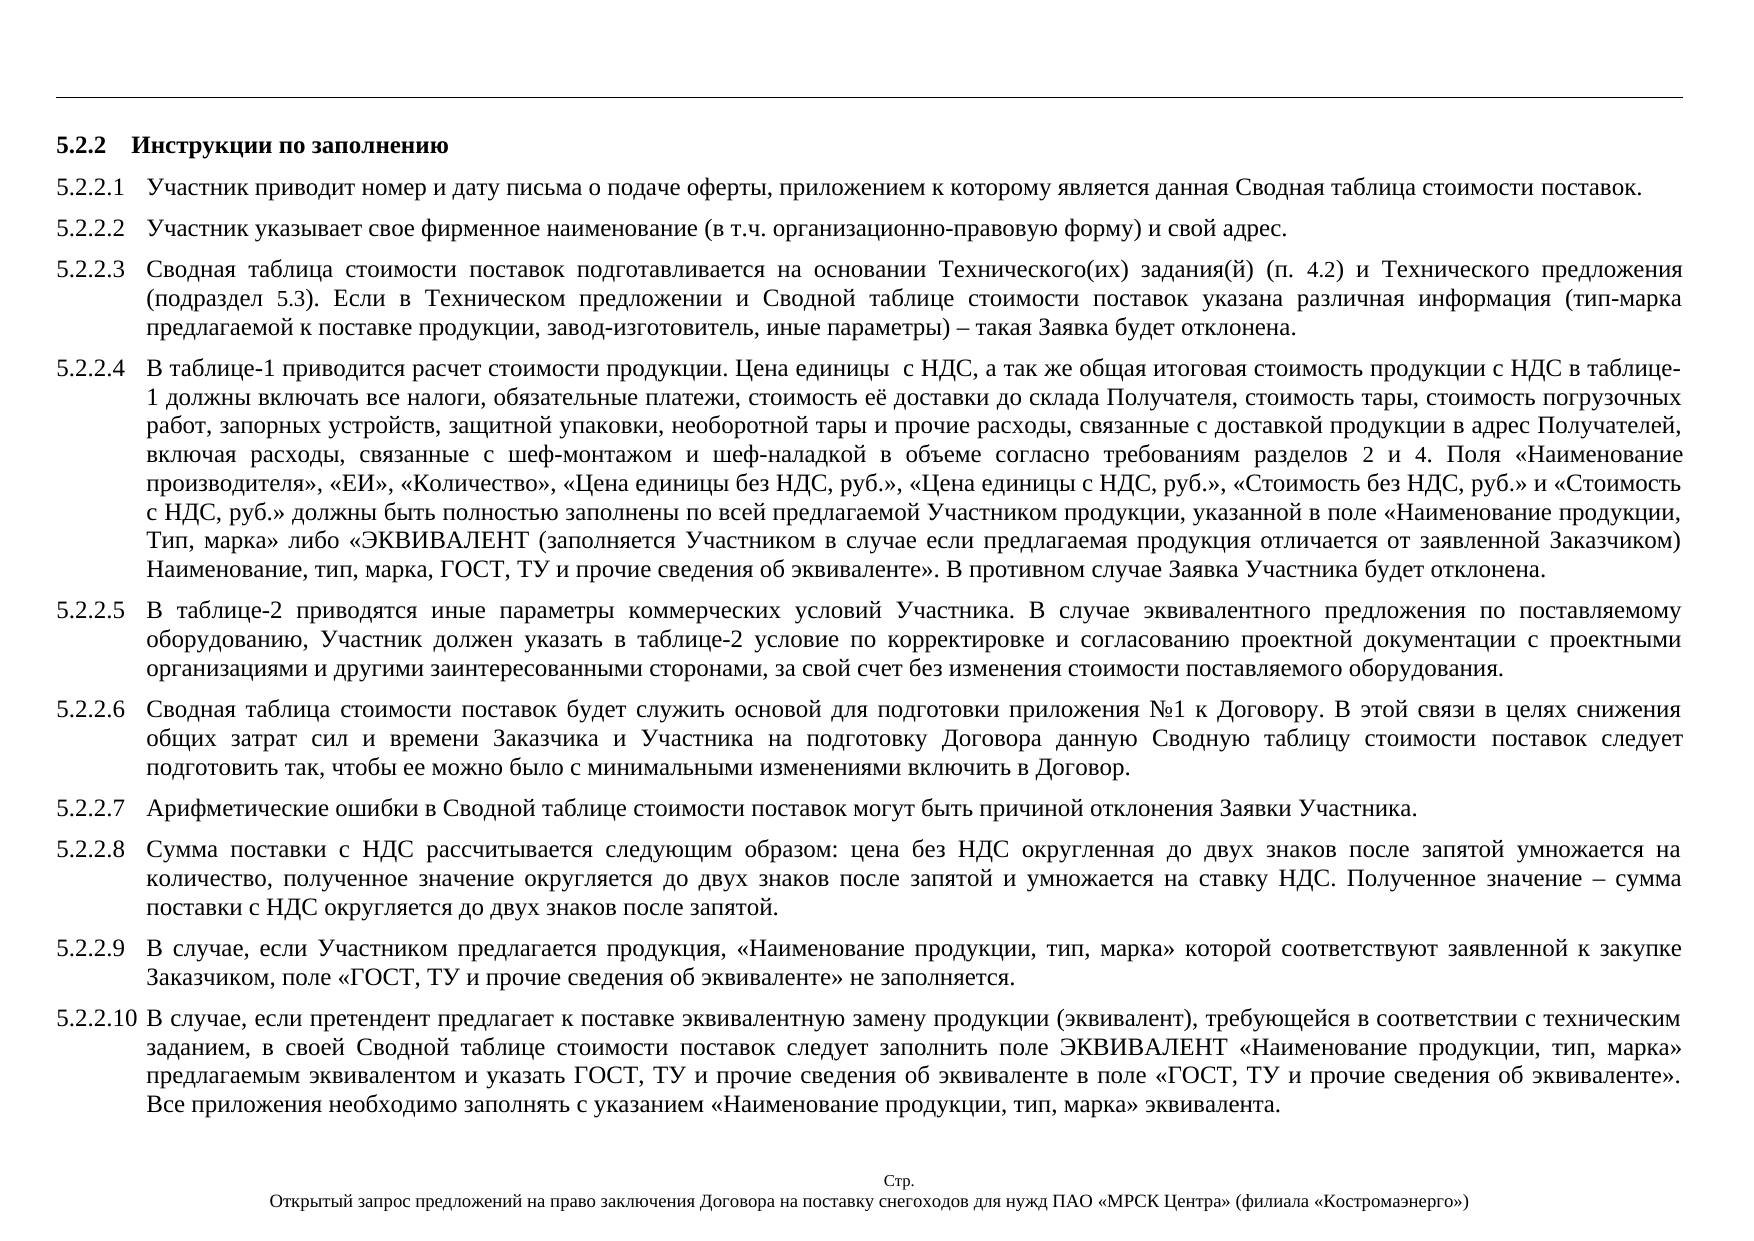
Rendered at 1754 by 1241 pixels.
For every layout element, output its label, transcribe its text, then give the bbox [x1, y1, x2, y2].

list Участник указывает свое фирменное наименование (в т.ч. организационно-правовую форму) и свой адрес. [56, 213, 1683, 242]
list В случае, если претендент предлагает к поставке эквивалентную замену продукции (эквивалент), требующейся в соответствии с техническим заданием, в своей Сводной таблице стоимости поставок следует заполнить поле ЭКВИВАЛЕНТ «Наименование продукции, тип, марка» предлагаемым эквивалентом и указать ГОСТ, ТУ и прочие сведения об эквиваленте в поле «ГОСТ, ТУ и прочие сведения об эквиваленте». Все приложения необходимо заполнять с указанием «Наименование продукции, тип, марка» эквивалента. [56, 1003, 1683, 1118]
list Сводная таблица стоимости поставок будет служить основой для подготовки приложения №1 к Договору. В этой связи в целях снижения общих затрат сил и времени Заказчика и Участника на подготовку Договора данную Сводную таблицу стоимости поставок следует подготовить так, чтобы ее можно было с минимальными изменениями включить в Договор. [56, 694, 1683, 781]
list Сводная таблица стоимости поставок подготавливается на основании Технического(их) задания(й) (п. 4.2) и Технического предложения (подраздел 5.3). Если в Техническом предложении и Сводной таблице стоимости поставок указана различная информация (тип-марка предлагаемой к поставке продукции, завод-изготовитель, иные параметры) – такая Заявка будет отклонена. [56, 254, 1683, 341]
list Арифметические ошибки в Сводной таблице стоимости поставок могут быть причиной отклонения Заявки Участника. [56, 793, 1683, 822]
subtitle Инструкции по заполнению [56, 131, 1683, 159]
list В таблице-1 приводится расчет стоимости продукции. Цена единицы с НДС, а так же общая итоговая стоимость продукции с НДС в таблице-1 должны включать все налоги, обязательные платежи, стоимость её доставки до склада Получателя, стоимость тары, стоимость погрузочных работ, запорных устройств, защитной упаковки, необоротной тары и прочие расходы, связанные с доставкой продукции в адрес Получателей, включая расходы, связанные с шеф-монтажом и шеф-наладкой в объеме согласно требованиям разделов 2 и 4. Поля «Наименование производителя», «ЕИ», «Количество», «Цена единицы без НДС, руб.», «Цена единицы с НДС, руб.», «Стоимость без НДС, руб.» и «Стоимость с НДС, руб.» должны быть полностью заполнены по всей предлагаемой Участником продукции, указанной в поле «Наименование продукции, Тип, марка» либо «ЭКВИВАЛЕНТ (заполняется Участником в случае если предлагаемая продукция отличается от заявленной Заказчиком) Наименование, тип, марка, ГОСТ, ТУ и прочие сведения об эквиваленте». В противном случае Заявка Участника будет отклонена. [56, 353, 1683, 583]
list В случае, если Участником предлагается продукция, «Наименование продукции, тип, марка» которой соответствуют заявленной к закупке Заказчиком, поле «ГОСТ, ТУ и прочие сведения об эквиваленте» не заполняется. [56, 933, 1683, 991]
list В таблице-2 приводятся иные параметры коммерческих условий Участника. В случае эквивалентного предложения по поставляемому оборудованию, Участник должен указать в таблице-2 условие по корректировке и согласованию проектной документации с проектными организациями и другими заинтересованными сторонами, за свой счет без изменения стоимости поставляемого оборудования. [56, 596, 1683, 682]
list Сумма поставки с НДС рассчитывается следующим образом: цена без НДС округленная до двух знаков после запятой умножается на количество, полученное значение округляется до двух знаков после запятой и умножается на ставку НДС. Полученное значение – сумма поставки с НДС округляется до двух знаков после запятой. [56, 834, 1683, 921]
list Участник приводит номер и дату письма о подаче оферты, приложением к которому является данная Сводная таблица стоимости поставок. [56, 172, 1683, 201]
